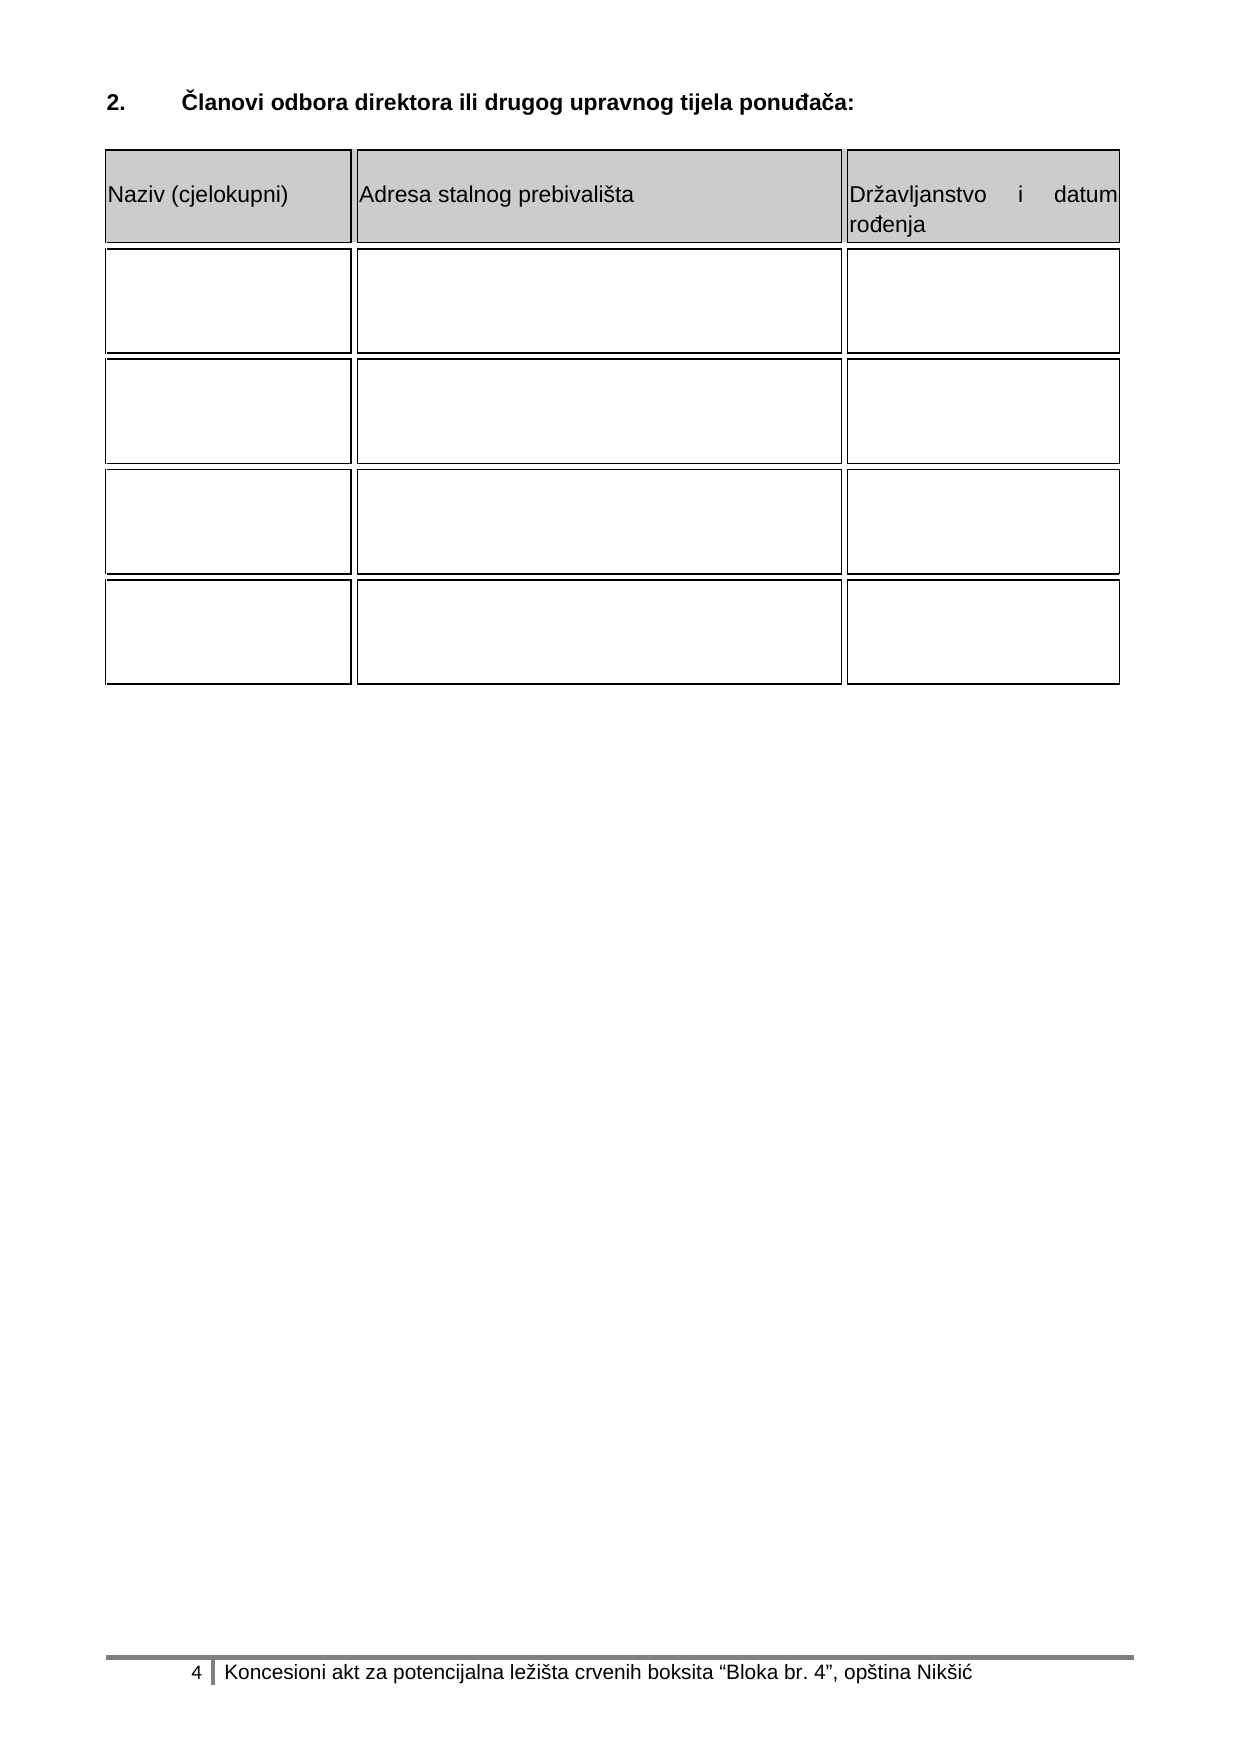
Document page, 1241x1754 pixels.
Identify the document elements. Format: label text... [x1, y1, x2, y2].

table_cell [352, 358, 357, 462]
table_cell [848, 243, 1119, 248]
table_header Državljanstvo i datum rođenja [848, 151, 1119, 242]
table_cell [848, 464, 1119, 469]
table_cell [848, 470, 1119, 573]
table_header [352, 149, 357, 242]
table_cell [357, 464, 841, 469]
table_cell [352, 248, 357, 352]
table_header Naziv (cjelokupni) [106, 151, 350, 242]
table_cell [842, 469, 847, 573]
table_cell [358, 250, 841, 352]
table_cell [842, 248, 847, 352]
table_cell [842, 579, 847, 683]
list Članovi odbora direktora ili drugog upravnog tijela ponuđača: [106, 89, 1134, 115]
table_header Adresa stalnog prebivališta [358, 151, 841, 242]
table_cell [848, 685, 1119, 689]
table_cell [106, 353, 351, 358]
table_cell [106, 243, 351, 248]
table_cell [106, 464, 351, 469]
table_cell [357, 685, 841, 689]
table_cell [848, 575, 1119, 579]
table_cell [358, 581, 841, 683]
table_cell [352, 469, 357, 573]
table_cell [848, 581, 1119, 683]
table_cell [357, 575, 841, 579]
table_cell [842, 358, 847, 462]
table_cell [848, 354, 1119, 358]
table_cell [352, 579, 357, 683]
table_cell [357, 243, 841, 248]
table_cell [106, 470, 350, 573]
table_cell [106, 359, 350, 462]
table_cell [106, 574, 351, 579]
table_cell [106, 580, 350, 683]
table_cell [358, 470, 841, 573]
table_cell [106, 249, 350, 352]
table_cell [358, 360, 841, 462]
table_cell [357, 354, 841, 358]
table_cell [106, 684, 351, 689]
table_cell [848, 360, 1119, 462]
table_cell [848, 250, 1119, 352]
table_header [842, 149, 847, 242]
